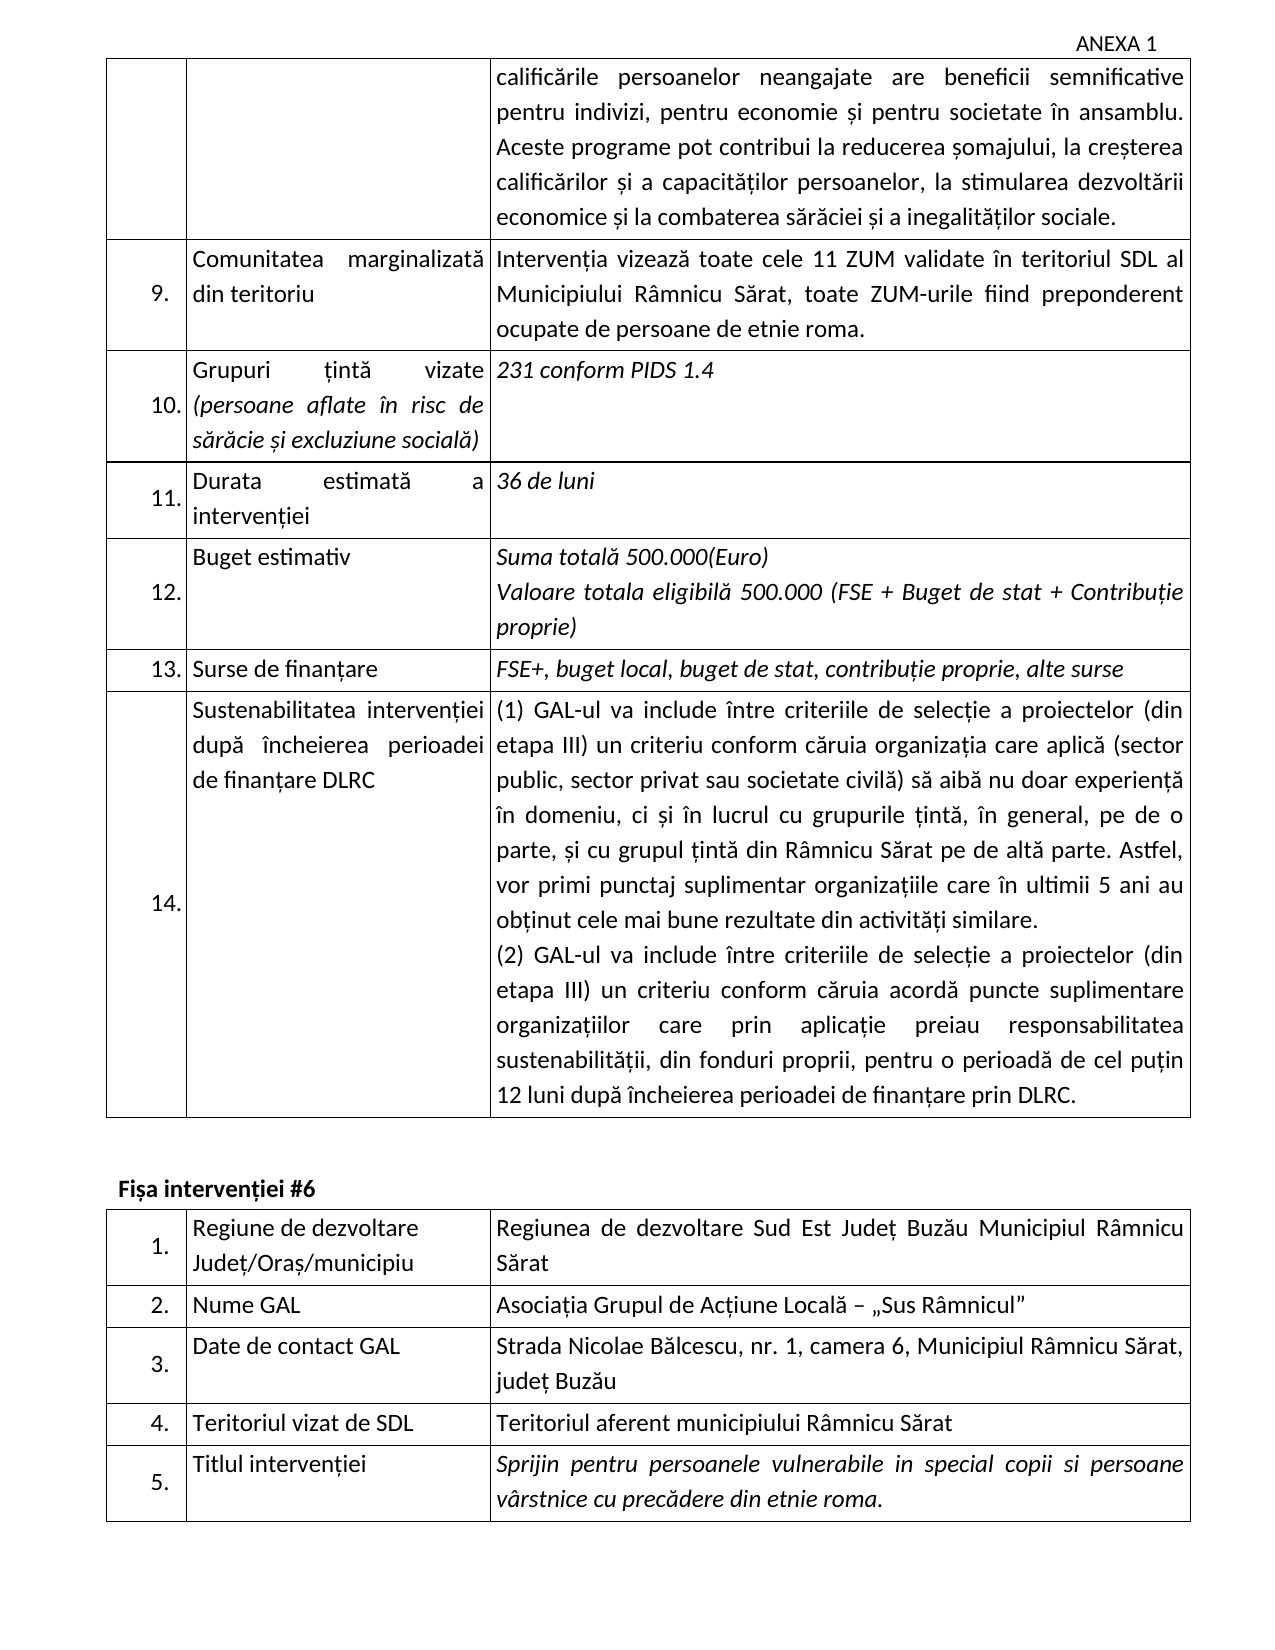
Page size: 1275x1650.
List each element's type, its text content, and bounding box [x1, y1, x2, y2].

table_cell (1) GAL-ul va include între criteriile de selecție a proiectelor (din etapa III) un criteriu conform căruia organizația care aplică (sector public, sector privat sau societate civilă) să aibă nu doar experiență în domeniu, ci și în lucrul cu grupurile țintă, în general, pe de o parte, și cu grupul țintă din Râmnicu Sărat pe de altă parte. Astfel, vor primi punctaj suplimentar organizațiile care în ultimii 5 ani au obținut cele mai bune rezultate din activități similare. (2) GAL-ul va include între criteriile de selecție a proiectelor (din etapa III) un criteriu conform căruia acordă puncte suplimentare organizațiilor care prin aplicație preiau responsabilitatea sustenabilității, din fonduri proprii, pentru o perioadă de cel puțin 12 luni după încheierea perioadei de finanțare prin DLRC. [491, 692, 1190, 1117]
table_cell [107, 539, 186, 649]
table_cell [107, 650, 186, 691]
table_cell 231 conform PIDS 1.4 [491, 351, 1190, 461]
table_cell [491, 59, 1190, 239]
text Fișa intervenției #6 [118, 1174, 1157, 1204]
table_cell Durata estimată a intervenției [187, 463, 490, 538]
table_cell [107, 351, 186, 461]
table_cell Intervenția vizează toate cele 11 ZUM validate în teritoriul SDL al Municipiului Râmnicu Sărat, toate ZUM-urile fiind preponderent ocupate de persoane de etnie roma. [491, 240, 1190, 350]
table_cell Sprijin pentru persoanele vulnerabile in special copii si persoane vârstnice cu precădere din etnie roma. [491, 1446, 1190, 1521]
table_header Regiunea de dezvoltare Sud Est Județ Buzău Municipiul Râmnicu Sărat [491, 1210, 1190, 1285]
table_cell 36 de luni [491, 463, 1190, 538]
table_cell Asociația Grupul de Acțiune Locală – „Sus Râmnicul” [491, 1286, 1190, 1327]
table_cell Titlul intervenției [187, 1446, 490, 1521]
table_header [107, 1210, 186, 1285]
table_cell Strada Nicolae Bălcescu, nr. 1, camera 6, Municipiul Râmnicu Sărat, județ Buzău [491, 1328, 1190, 1403]
table_cell [107, 1404, 186, 1444]
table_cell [187, 59, 490, 239]
table_cell [107, 692, 186, 1117]
table_cell Nume GAL [187, 1286, 490, 1327]
table_cell FSE+, buget local, buget de stat, contribuție proprie, alte surse [491, 650, 1190, 691]
table_header Regiune de dezvoltare Județ/Oraș/municipiu [187, 1210, 490, 1285]
table_cell Comunitatea marginalizată din teritoriu [187, 240, 490, 350]
table_cell [107, 463, 186, 538]
table_cell Surse de finanţare [187, 650, 490, 691]
table_cell [107, 59, 186, 239]
table_cell [107, 1328, 186, 1403]
table_cell Date de contact GAL [187, 1328, 490, 1403]
table_cell Teritoriul aferent municipiului Râmnicu Sărat [491, 1404, 1190, 1444]
table_cell Buget estimativ [187, 539, 490, 649]
table_cell Sustenabilitatea intervenției după încheierea perioadei de finanțare DLRC [187, 692, 490, 1117]
table_cell Grupuri țintă vizate (persoane aflate în risc de sărăcie și excluziune socială) [187, 351, 490, 461]
table_cell Suma totală 500.000(Euro) Valoare totala eligibilă 500.000 (FSE + Buget de stat + Contribuție proprie) [491, 539, 1190, 649]
table_cell [107, 1446, 186, 1521]
table_cell Teritoriul vizat de SDL [187, 1404, 490, 1444]
table_cell [107, 1286, 186, 1327]
table_cell [107, 240, 186, 350]
